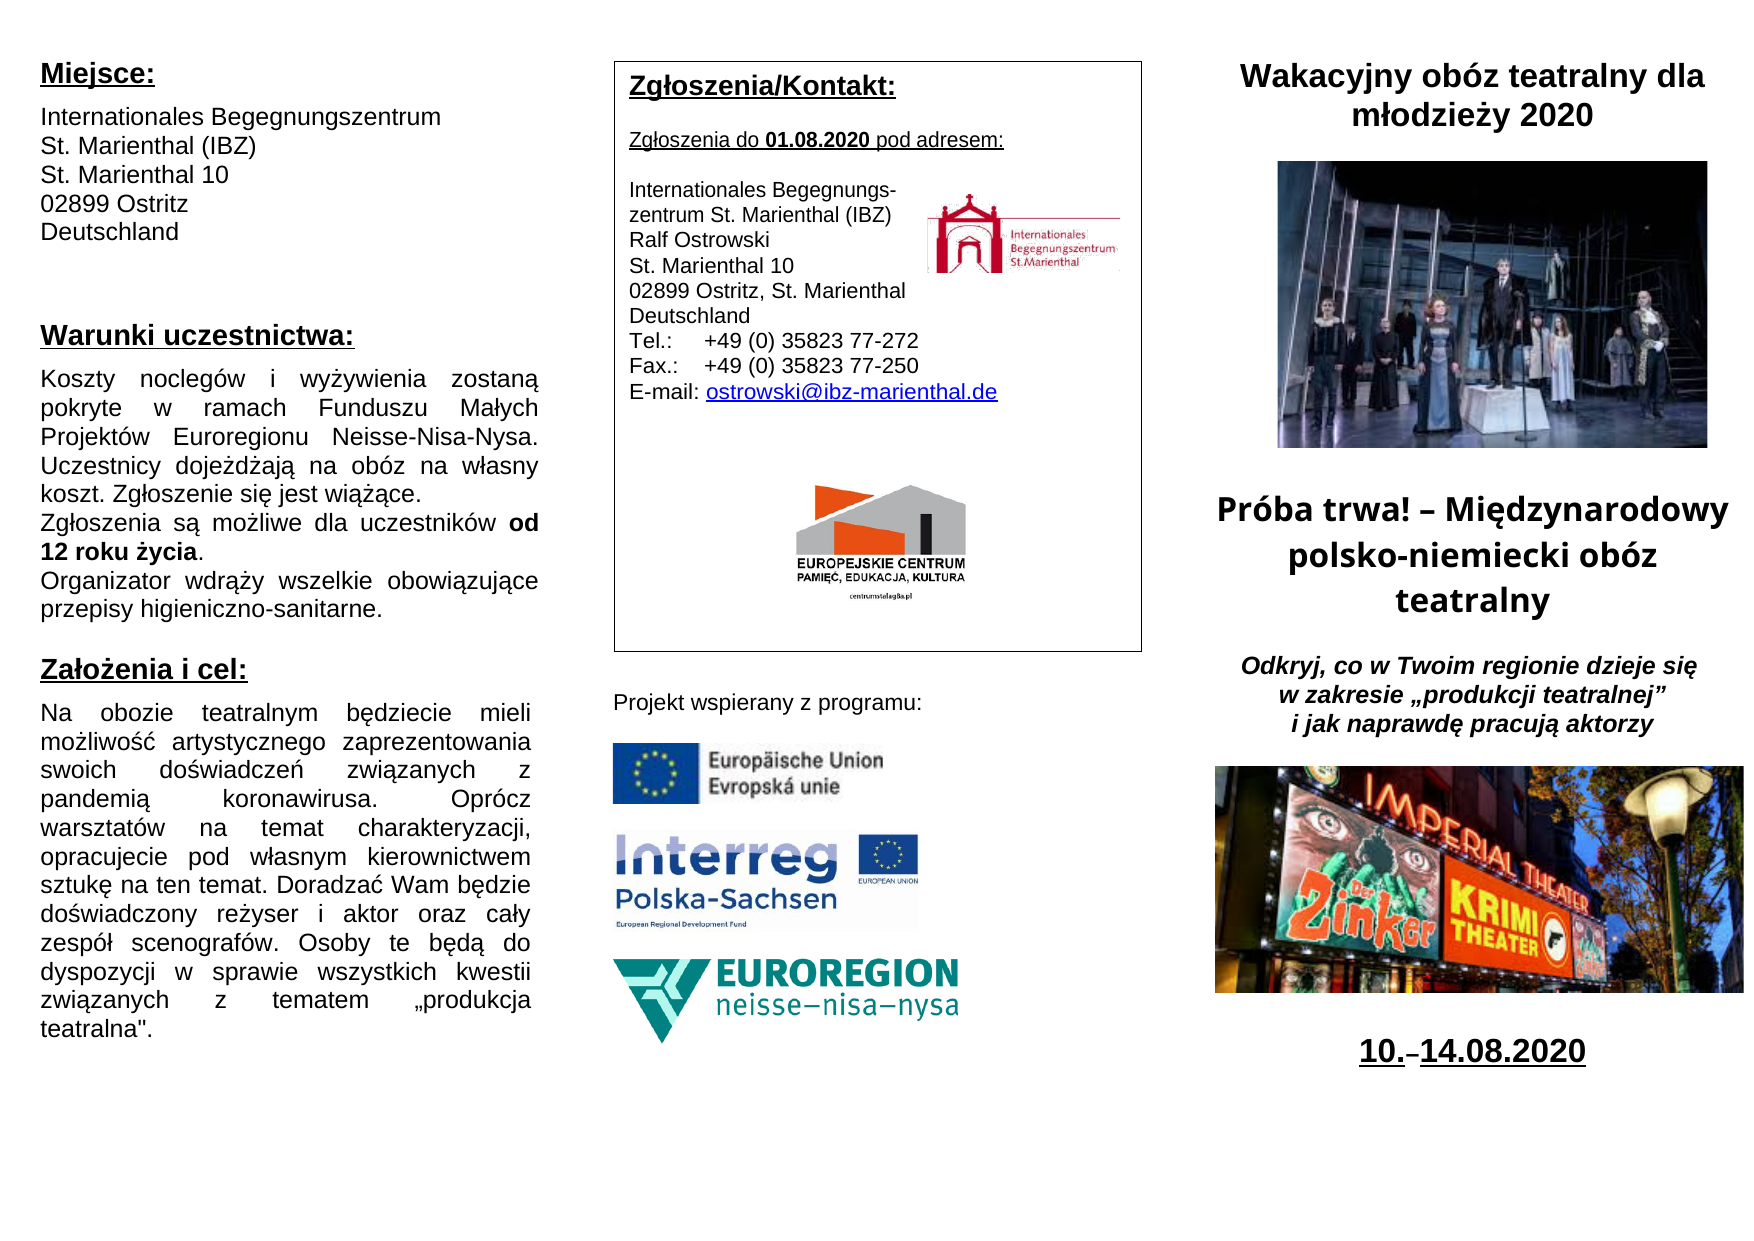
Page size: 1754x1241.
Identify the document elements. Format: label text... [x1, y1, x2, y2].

text St. Marienthal (IBZ) [40, 131, 532, 160]
text Organizator wdrąży wszelkie obowiązujące przepisy higieniczno-sanitarne. [40, 566, 539, 623]
text 02899 Ostritz [40, 188, 532, 217]
picture [1277, 161, 1708, 448]
picture [612, 743, 883, 804]
text Odkryj, co w Twoim regionie dzieje się w zakresie „produkcji teatralnej” [1215, 651, 1730, 709]
text Miejsce: [40, 56, 532, 90]
text 10.–14.08.2020 [1215, 1031, 1730, 1070]
text Na obozie teatralnym będziecie mieli możliwość artystycznego zaprezentowania swoich doświadczeń związanych z pandemią koronawirusa. Oprócz warsztatów na temat charakteryzacji, opracujecie pod własnym kierownictwem sztukę na ten temat. Doradzać Wam będzie doświadczony reżyser i aktor oraz cały zespół scenografów. Osoby te będą do dyspozycji w sprawie wszystkich kwestii związanych z tematem „produkcja teatralna". [40, 698, 532, 1043]
text Deutschland [40, 217, 532, 246]
picture [926, 194, 1120, 273]
text St. Marienthal 10 [40, 160, 532, 188]
text Warunki uczestnictwa: [40, 318, 532, 352]
text Wakacyjny obóz teatralny dla młodzieży 2020 [1215, 56, 1730, 133]
picture [628, 432, 981, 644]
picture [1215, 766, 1744, 993]
text Projekt wspierany z programu: [613, 689, 1141, 715]
text Próba trwa! – Międzynarodowy polsko-niemiecki obóz teatralny [1215, 486, 1730, 622]
text i jak naprawdę pracują aktorzy [1215, 709, 1730, 737]
picture [612, 829, 920, 932]
text Koszty noclegów i wyżywienia zostaną pokryte w ramach Funduszu Małych Projektów Euroregionu Neisse-Nisa-Nysa. Uczestnicy dojeżdżają na obóz na własny koszt. Zgłoszenie się jest wiążące. [40, 364, 539, 508]
text Zgłoszenia są możliwe dla uczestników od 12 roku życia. [40, 508, 539, 566]
text Internationales Begegnungszentrum [40, 102, 532, 131]
text Założenia i cel: [11, 652, 546, 686]
